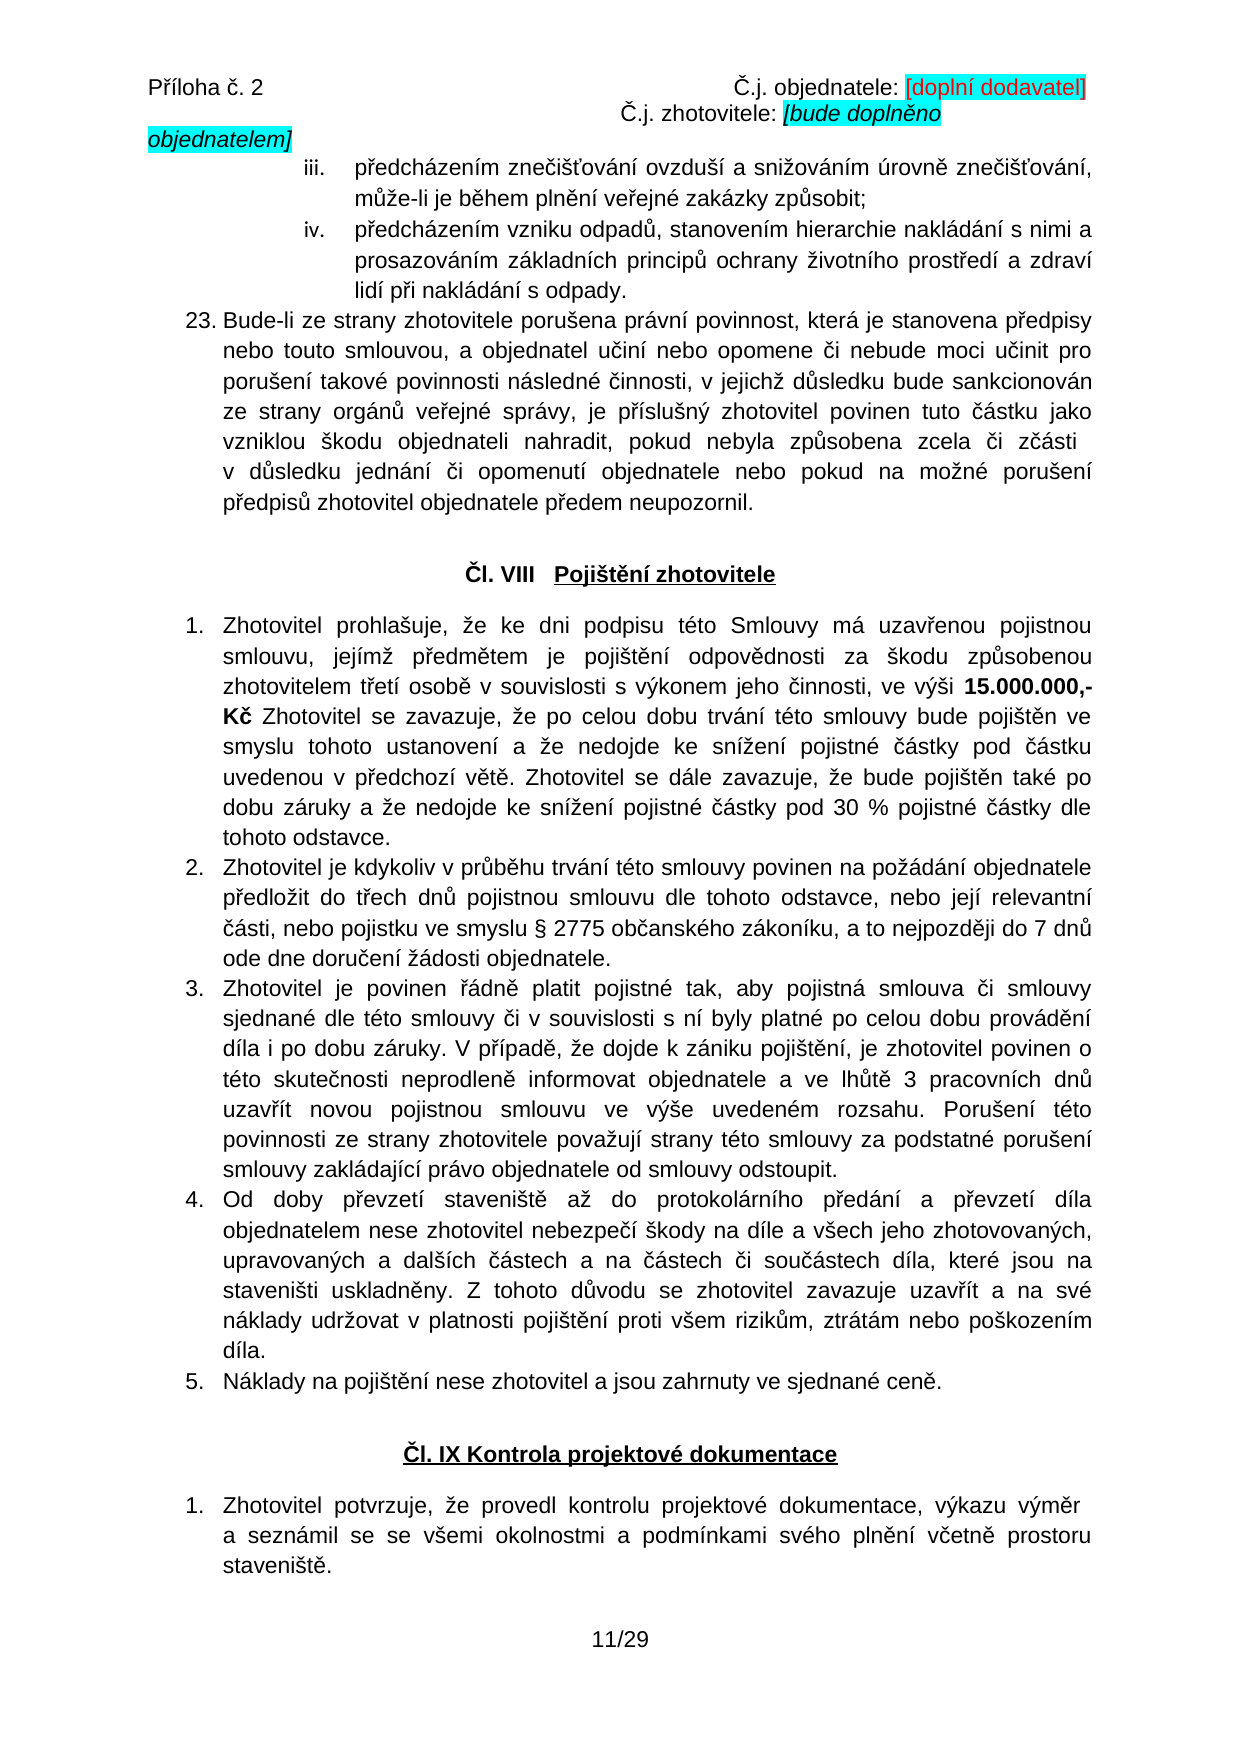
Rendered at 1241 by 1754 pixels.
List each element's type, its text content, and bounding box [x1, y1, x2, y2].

text Čl. IX Kontrola projektové dokumentace [148, 1441, 1093, 1467]
list Zhotovitel je povinen řádně platit pojistné tak, aby pojistná smlouva či smlouvy sjednané dle této smlouvy či v souvislosti s ní byly platné po celou dobu provádění díla i po dobu záruky. V případě, že dojde k zániku pojištění, je zhotovitel povinen o této skutečnosti neprodleně informovat objednatele a ve lhůtě 3 pracovních dnů uzavřít novou pojistnou smlouvu ve výše uvedeném rozsahu. Porušení této povinnosti ze strany zhotovitele považují strany této smlouvy za podstatné porušení smlouvy zakládající právo objednatele od smlouvy odstoupit. [185, 975, 1093, 1182]
list Zhotovitel prohlašuje, že ke dni podpisu této Smlouvy má uzavřenou pojistnou smlouvu, jejímž předmětem je pojištění odpovědnosti za škodu způsobenou zhotovitelem třetí osobě v souvislosti s výkonem jeho činnosti, ve výši 15.000.000,- Kč Zhotovitel se zavazuje, že po celou dobu trvání této smlouvy bude pojištěn ve smyslu tohoto ustanovení a že nedojde ke snížení pojistné částky pod částku uvedenou v předchozí větě. Zhotovitel se dále zavazuje, že bude pojištěn také po dobu záruky a že nedojde ke snížení pojistné částky pod 30 % pojistné částky dle tohoto odstavce. [185, 612, 1093, 850]
list Zhotovitel je kdykoliv v průběhu trvání této smlouvy povinen na požádání objednatele předložit do třech dnů pojistnou smlouvu dle tohoto odstavce, nebo její relevantní části, nebo pojistku ve smyslu § 2775 občanského zákoníku, a to nejpozději do 7 dnů ode dne doručení žádosti objednatele. [185, 854, 1093, 971]
list Zhotovitel potvrzuje, že provedl kontrolu projektové dokumentace, výkazu výměr a seznámil se se všemi okolnostmi a podmínkami svého plnění včetně prostoru staveniště. [185, 1492, 1093, 1578]
list Od doby převzetí staveniště až do protokolárního předání a převzetí díla objednatelem nese zhotovitel nebezpečí škody na díle a všech jeho zhotovovaných, upravovaných a dalších částech a na částech či součástech díla, které jsou na staveništi uskladněny. Z tohoto důvodu se zhotovitel zavazuje uzavřít a na své náklady udržovat v platnosti pojištění proti všem rizikům, ztrátám nebo poškozením díla. [185, 1186, 1093, 1364]
list předcházením znečišťování ovzduší a snižováním úrovně znečišťování, může-li je během plnění veřejné zakázky způsobit; [325, 153, 1093, 211]
list předcházením vzniku odpadů, stanovením hierarchie nakládání s nimi a prosazováním základních principů ochrany životního prostředí a zdraví lidí při nakládání s odpady. [325, 215, 1093, 303]
list Náklady na pojištění nese zhotovitel a jsou zahrnuty ve sjednané ceně. [185, 1368, 1093, 1394]
list Bude-li ze strany zhotovitele porušena právní povinnost, která je stanovena předpisy nebo touto smlouvou, a objednatel učiní nebo opomene či nebude moci učinit pro porušení takové povinnosti následné činnosti, v jejichž důsledku bude sankcionován ze strany orgánů veřejné správy, je příslušný zhotovitel povinen tuto částku jako vzniklou škodu objednateli nahradit, pokud nebyla způsobena zcela či zčásti v důsledku jednání či opomenutí objednatele nebo pokud na možné porušení předpisů zhotovitel objednatele předem neupozornil. [185, 307, 1093, 515]
text Čl. VIII Pojištění zhotovitele [148, 561, 1093, 588]
